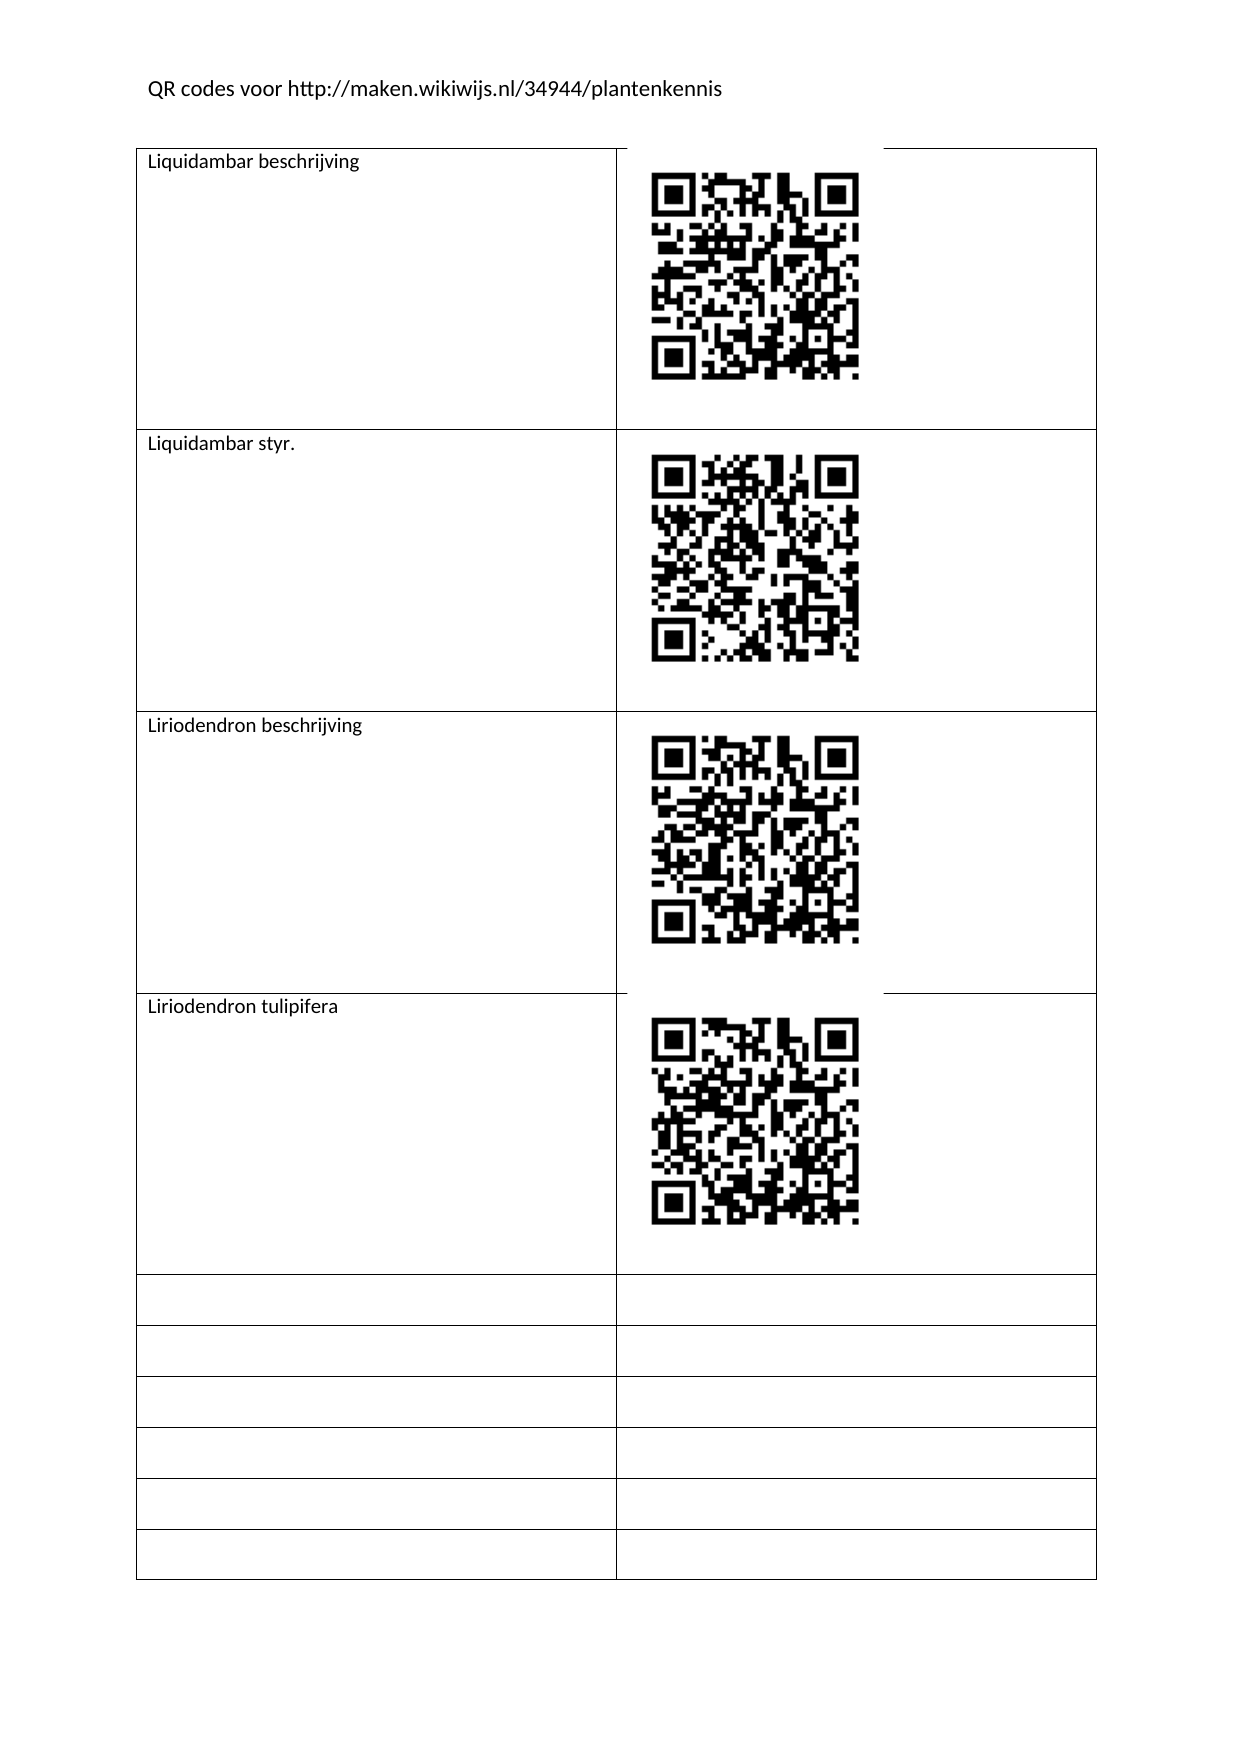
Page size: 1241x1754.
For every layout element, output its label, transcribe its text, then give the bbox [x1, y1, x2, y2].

table_cell [617, 1479, 1096, 1528]
table_cell Liriodendron tulipifera [137, 994, 616, 1274]
table_cell [617, 1275, 1096, 1325]
table_cell [137, 1530, 616, 1579]
table_cell Liriodendron beschrijving [137, 712, 616, 993]
picture [627, 430, 884, 687]
table_cell [137, 1275, 616, 1325]
picture [627, 712, 884, 969]
picture [627, 148, 884, 405]
table_cell [617, 1326, 1096, 1376]
table_cell [137, 1428, 616, 1478]
picture [627, 993, 884, 1250]
table_cell [617, 149, 1096, 429]
table_cell [137, 1479, 616, 1528]
table_cell [617, 994, 1096, 1274]
table_cell [617, 1530, 1096, 1579]
table_cell [137, 1326, 616, 1376]
table_cell Liquidambar styr. [137, 430, 616, 711]
table_cell [617, 712, 1096, 993]
table_cell Liquidambar beschrijving [137, 149, 616, 429]
table_cell [137, 1377, 616, 1427]
table_cell [617, 1377, 1096, 1427]
table_cell [617, 430, 1096, 711]
table_cell [617, 1428, 1096, 1478]
